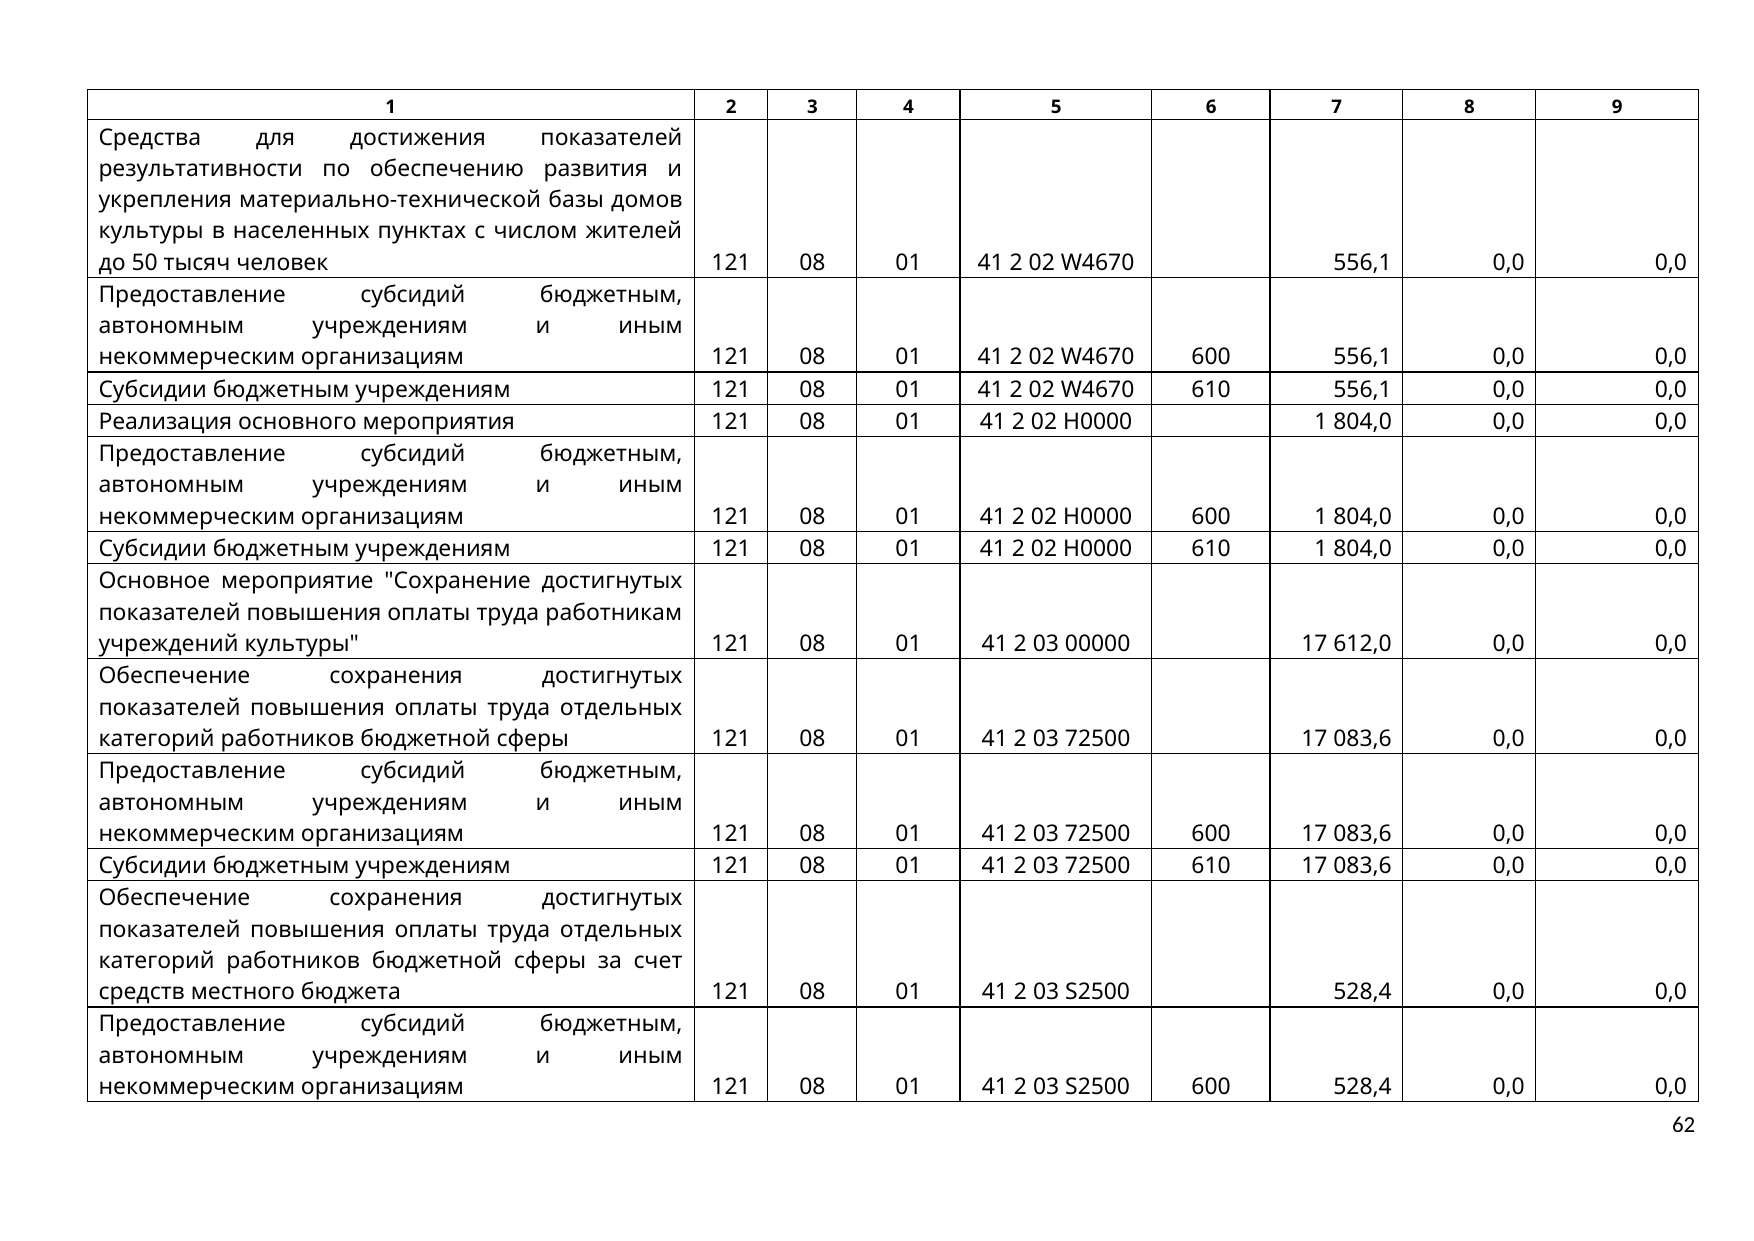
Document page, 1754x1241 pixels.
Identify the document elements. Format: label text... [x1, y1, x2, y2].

table_header 5 [961, 90, 1151, 119]
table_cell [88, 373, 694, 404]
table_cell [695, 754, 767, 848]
table_header 3 [768, 90, 856, 119]
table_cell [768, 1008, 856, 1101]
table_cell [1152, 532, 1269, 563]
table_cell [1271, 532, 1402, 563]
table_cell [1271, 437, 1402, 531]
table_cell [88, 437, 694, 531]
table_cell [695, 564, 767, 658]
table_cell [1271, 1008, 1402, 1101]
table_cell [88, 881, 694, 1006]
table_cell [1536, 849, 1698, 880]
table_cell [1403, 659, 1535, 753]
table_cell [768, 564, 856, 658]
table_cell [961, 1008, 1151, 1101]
table_header 4 [857, 90, 959, 119]
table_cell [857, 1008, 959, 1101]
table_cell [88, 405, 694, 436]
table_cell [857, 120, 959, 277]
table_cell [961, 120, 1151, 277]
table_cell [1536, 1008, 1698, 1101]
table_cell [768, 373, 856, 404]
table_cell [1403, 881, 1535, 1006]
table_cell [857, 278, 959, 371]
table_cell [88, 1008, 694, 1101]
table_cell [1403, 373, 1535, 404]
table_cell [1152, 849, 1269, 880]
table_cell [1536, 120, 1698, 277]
table_header 9 [1536, 90, 1698, 119]
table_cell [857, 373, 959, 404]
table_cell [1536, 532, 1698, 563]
table_header 7 [1271, 90, 1402, 119]
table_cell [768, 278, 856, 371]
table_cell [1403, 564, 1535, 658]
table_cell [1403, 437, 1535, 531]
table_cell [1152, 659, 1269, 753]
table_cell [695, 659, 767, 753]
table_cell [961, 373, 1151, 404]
table_header 2 [695, 90, 767, 119]
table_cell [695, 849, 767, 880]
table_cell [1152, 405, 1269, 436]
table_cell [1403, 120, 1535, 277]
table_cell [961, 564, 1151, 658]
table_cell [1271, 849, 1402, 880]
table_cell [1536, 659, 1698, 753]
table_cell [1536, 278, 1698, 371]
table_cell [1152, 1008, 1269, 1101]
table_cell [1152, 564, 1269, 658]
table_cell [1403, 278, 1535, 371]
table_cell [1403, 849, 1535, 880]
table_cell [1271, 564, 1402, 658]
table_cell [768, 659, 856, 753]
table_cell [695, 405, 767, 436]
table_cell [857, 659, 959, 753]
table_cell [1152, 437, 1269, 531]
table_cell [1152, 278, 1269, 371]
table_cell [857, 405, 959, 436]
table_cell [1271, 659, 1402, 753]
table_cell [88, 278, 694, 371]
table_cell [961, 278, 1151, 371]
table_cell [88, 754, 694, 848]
table_header 6 [1152, 90, 1269, 119]
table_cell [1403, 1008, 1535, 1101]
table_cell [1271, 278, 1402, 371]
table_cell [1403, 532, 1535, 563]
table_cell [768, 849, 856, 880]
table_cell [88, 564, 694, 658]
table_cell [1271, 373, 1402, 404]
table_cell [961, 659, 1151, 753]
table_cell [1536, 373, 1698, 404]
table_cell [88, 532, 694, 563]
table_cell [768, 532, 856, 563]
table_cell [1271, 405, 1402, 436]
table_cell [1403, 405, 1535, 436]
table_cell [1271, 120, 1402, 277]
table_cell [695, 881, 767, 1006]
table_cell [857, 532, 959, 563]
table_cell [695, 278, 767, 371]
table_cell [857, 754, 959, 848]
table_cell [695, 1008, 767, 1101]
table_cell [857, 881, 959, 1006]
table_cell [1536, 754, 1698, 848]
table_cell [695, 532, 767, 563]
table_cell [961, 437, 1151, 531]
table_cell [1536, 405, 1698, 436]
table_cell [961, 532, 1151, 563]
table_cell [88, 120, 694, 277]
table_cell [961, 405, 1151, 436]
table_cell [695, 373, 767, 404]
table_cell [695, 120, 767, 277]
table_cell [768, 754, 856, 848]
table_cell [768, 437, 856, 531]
table_header 1 [88, 90, 694, 119]
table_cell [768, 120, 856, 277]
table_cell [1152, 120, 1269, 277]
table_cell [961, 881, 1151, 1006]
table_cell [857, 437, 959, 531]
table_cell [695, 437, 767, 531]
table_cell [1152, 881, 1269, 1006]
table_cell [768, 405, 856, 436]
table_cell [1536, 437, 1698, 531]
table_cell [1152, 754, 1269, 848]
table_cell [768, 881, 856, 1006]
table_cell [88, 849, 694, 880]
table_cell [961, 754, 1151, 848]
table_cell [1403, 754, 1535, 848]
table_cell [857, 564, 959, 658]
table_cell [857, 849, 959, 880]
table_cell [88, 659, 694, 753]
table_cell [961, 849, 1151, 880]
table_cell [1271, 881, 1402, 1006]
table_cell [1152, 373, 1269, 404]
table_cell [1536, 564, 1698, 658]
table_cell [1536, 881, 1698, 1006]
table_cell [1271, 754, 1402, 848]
table_header 8 [1403, 90, 1535, 119]
